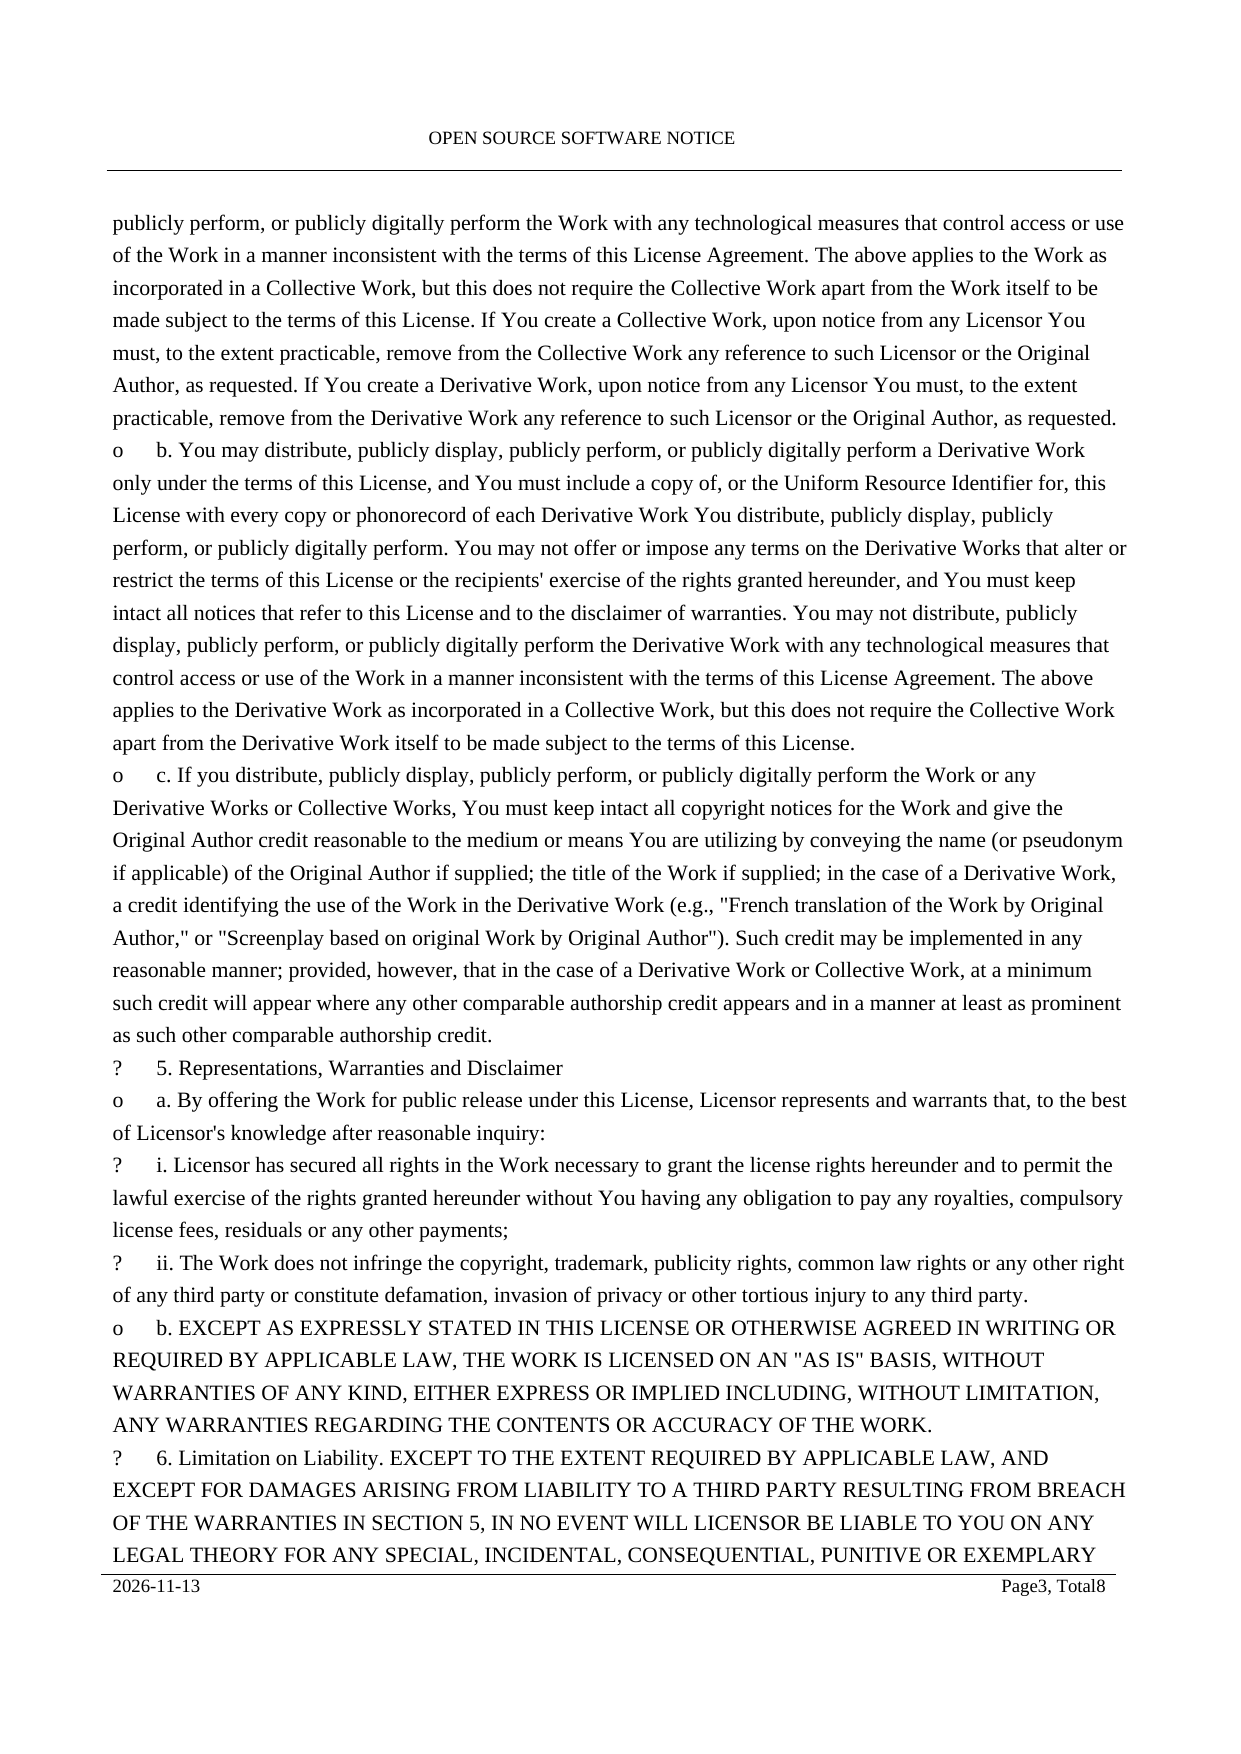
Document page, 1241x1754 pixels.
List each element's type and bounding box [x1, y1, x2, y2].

text [112, 206, 1128, 1571]
